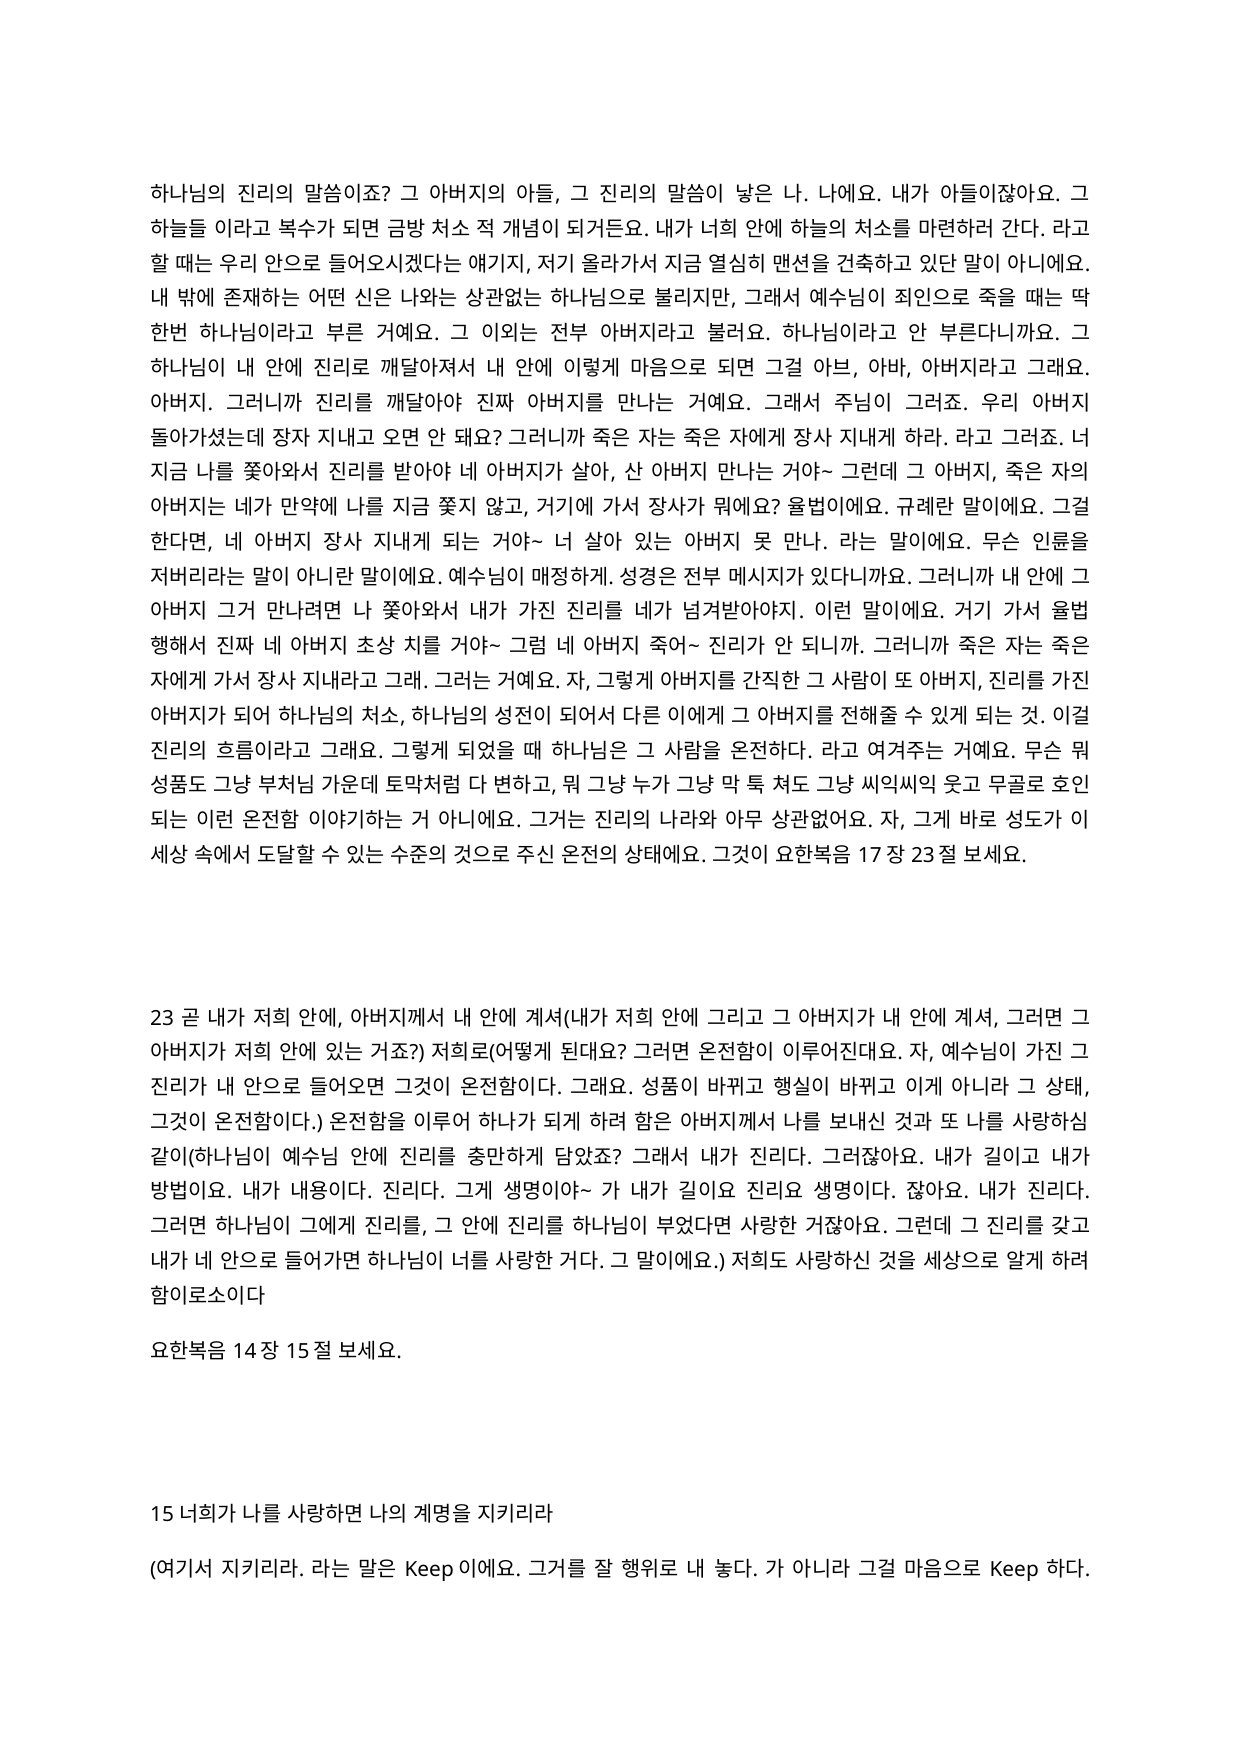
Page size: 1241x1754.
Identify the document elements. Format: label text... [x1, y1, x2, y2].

text 23 곧 내가 저희 안에, 아버지께서 내 안에 계셔(내가 저희 안에 그리고 그 아버지가 내 안에 계셔, 그러면 그 아버지가 저희 안에 있는 거죠?) 저희로(어떻게 된대요? 그러면 온전함이 이루어진대요. 자, 예수님이 가진 그 진리가 내 안으로 들어오면 그것이 온전함이다. 그래요. 성품이 바뀌고 행실이 바뀌고 이게 아니라 그 상태, 그것이 온전함이다.) 온전함을 이루어 하나가 되게 하려 함은 아버지께서 나를 보내신 것과 또 나를 사랑하심 같이(하나님이 예수님 안에 진리를 충만하게 담았죠? 그래서 내가 진리다. 그러잖아요. 내가 길이고 내가 방법이요. 내가 내용이다. 진리다. 그게 생명이야~ 가 내가 길이요 진리요 생명이다. 잖아요. 내가 진리다. 그러면 하나님이 그에게 진리를, 그 안에 진리를 하나님이 부었다면 사랑한 거잖아요. 그런데 그 진리를 갖고 내가 네 안으로 들어가면 하나님이 너를 사랑한 거다. 그 말이에요.) 저희도 사랑하신 것을 세상으로 알게 하려 함이로소이다 [150, 1001, 1090, 1309]
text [150, 177, 1090, 868]
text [150, 1553, 1090, 1583]
text 요한복음 14장 15절 보세요. [150, 1334, 1090, 1365]
text 15 너희가 나를 사랑하면 나의 계명을 지키리라 [150, 1497, 1090, 1527]
